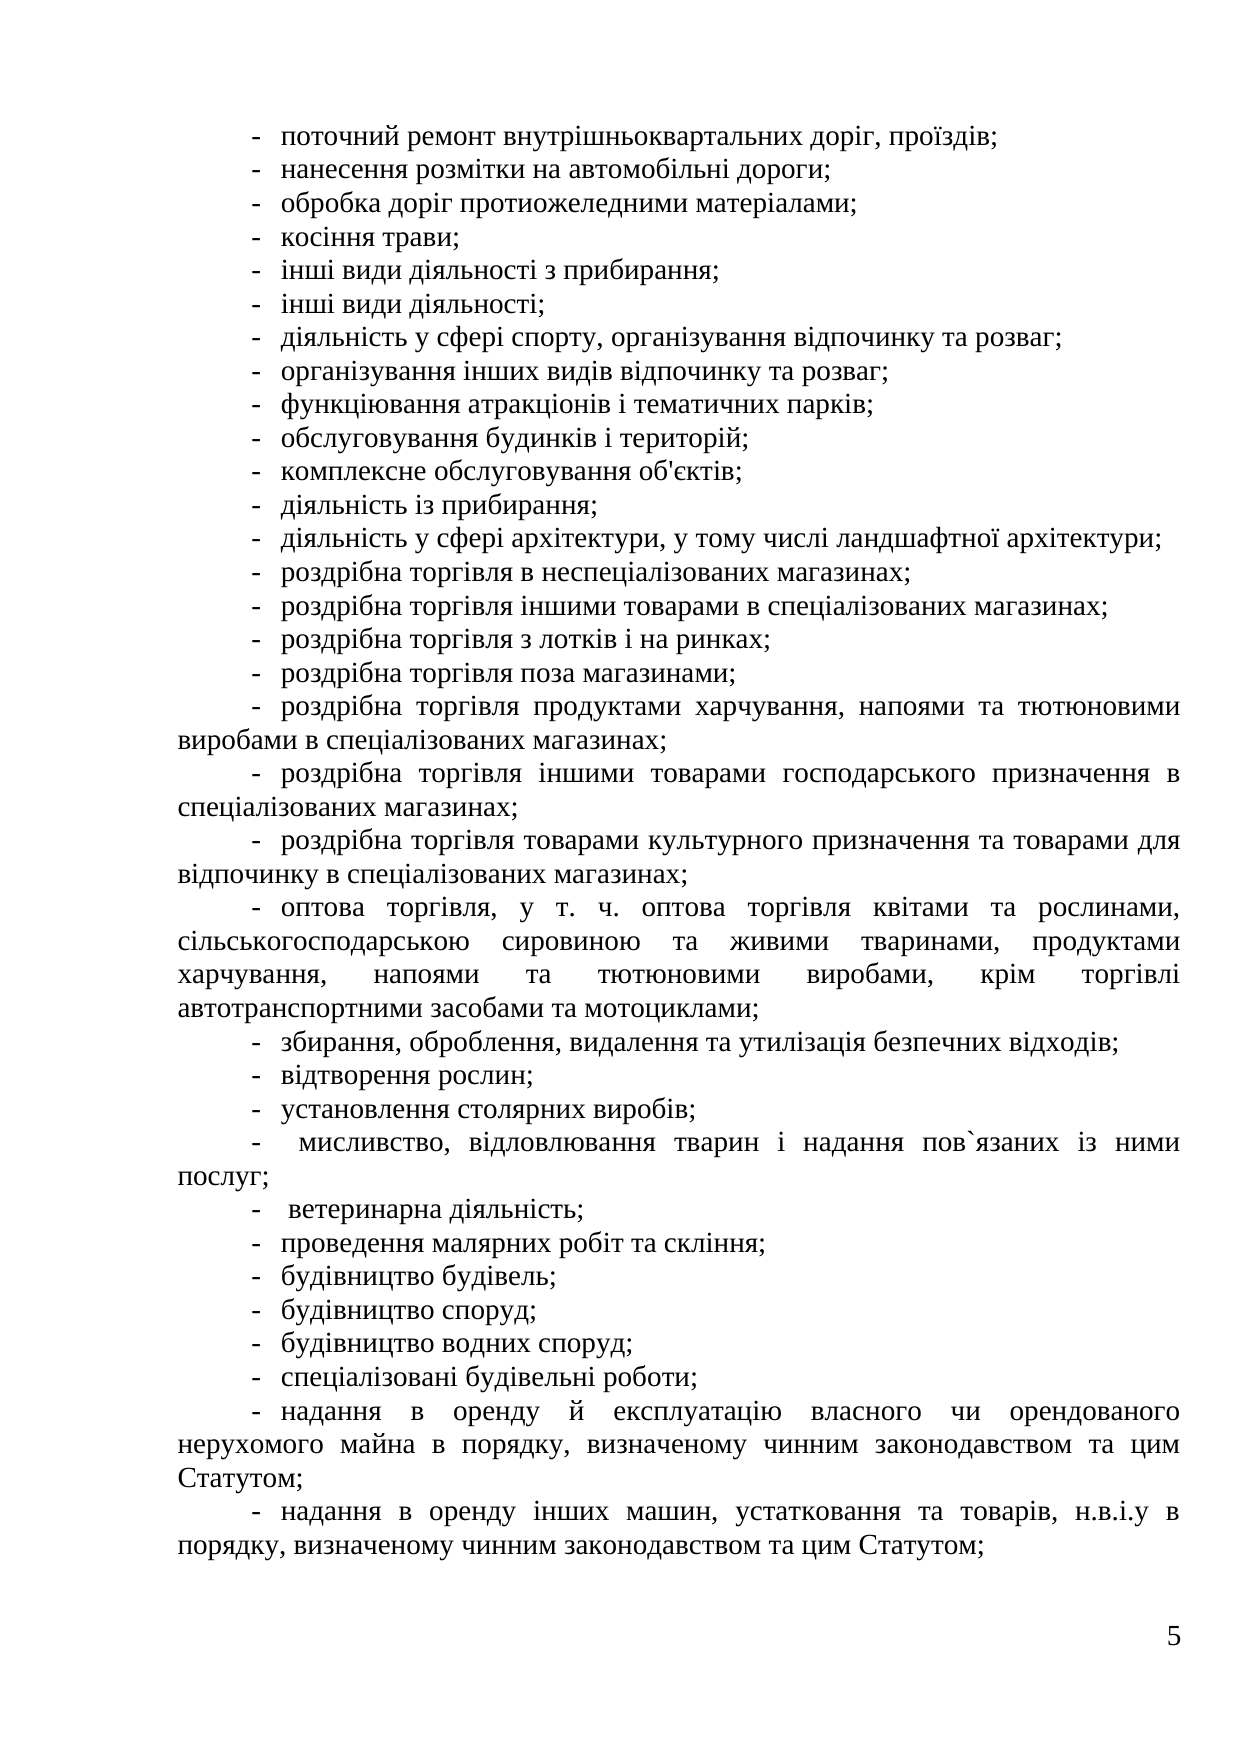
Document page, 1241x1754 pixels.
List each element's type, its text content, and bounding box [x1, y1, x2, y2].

text - роздрібна торгівля іншими товарами в спеціалізованих магазинах; [177, 588, 1181, 621]
text - роздрібна торгівля продуктами харчування, напоями та тютюновими виробами в спеціалізованих магазинах; [177, 688, 1181, 755]
text - косіння трави; [177, 219, 1181, 252]
text - роздрібна торгівля з лотків і на ринках; [177, 621, 1181, 655]
text - будівництво будівель; [177, 1258, 1181, 1292]
text - діяльність у сфері спорту, організування відпочинку та розваг; [177, 319, 1181, 353]
text - роздрібна торгівля поза магазинами; [177, 655, 1181, 688]
text - спеціалізовані будівельні роботи; [177, 1359, 1181, 1393]
text - організування інших видів відпочинку та розваг; [177, 353, 1181, 386]
text - ветеринарна діяльність; [177, 1191, 1181, 1225]
text - роздрібна торгівля в неспеціалізованих магазинах; [177, 554, 1181, 588]
text - проведення малярних робіт та скління; [177, 1225, 1181, 1258]
text - нанесення розмітки на автомобільні дороги; [177, 152, 1181, 185]
text - інші види діяльності з прибирання; [177, 252, 1181, 286]
text - поточний ремонт внутрішньоквартальних доріг, проїздів; [177, 118, 1181, 152]
text - функціювання атракціонів і тематичних парків; [177, 386, 1181, 420]
text - інші види діяльності; [177, 286, 1181, 319]
text - установлення столярних виробів; [177, 1091, 1181, 1124]
text - обробка доріг протиожеледними матеріалами; [177, 185, 1181, 219]
text - обслуговування будинків і територій; [177, 420, 1181, 453]
text - будівництво споруд; [177, 1292, 1181, 1326]
text - оптова торгівля, у т. ч. оптова торгівля квітами та рослинами, сільськогосподарською сировиною та живими тваринами, продуктами харчування, напоями та тютюновими виробами, крім торгівлі автотранспортними засобами та мотоциклами; [177, 889, 1181, 1024]
text - надання в оренду й експлуатацію власного чи орендованого нерухомого майна в порядку, визначеному чинним законодавством та цим Статутом; [177, 1393, 1181, 1493]
text - збирання, оброблення, видалення та утилізація безпечних відходів; [177, 1024, 1181, 1057]
text - мисливство, відловлювання тварин і надання пов`язаних із ними послуг; [177, 1124, 1181, 1191]
text - роздрібна торгівля товарами культурного призначення та товарами для відпочинку в спеціалізованих магазинах; [177, 822, 1181, 889]
text - відтворення рослин; [177, 1057, 1181, 1091]
text - діяльність у сфері архітектури, у тому числі ландшафтної архітектури; [177, 521, 1181, 554]
text - комплексне обслуговування об'єктів; [177, 453, 1181, 487]
text - роздрібна торгівля іншими товарами господарського призначення в спеціалізованих магазинах; [177, 755, 1181, 822]
text - діяльність із прибирання; [177, 487, 1181, 521]
text - надання в оренду інших машин, устатковання та товарів, н.в.і.у в порядку, визначеному чинним законодавством та цим Статутом; [177, 1493, 1181, 1560]
text - будівництво водних споруд; [177, 1326, 1181, 1359]
